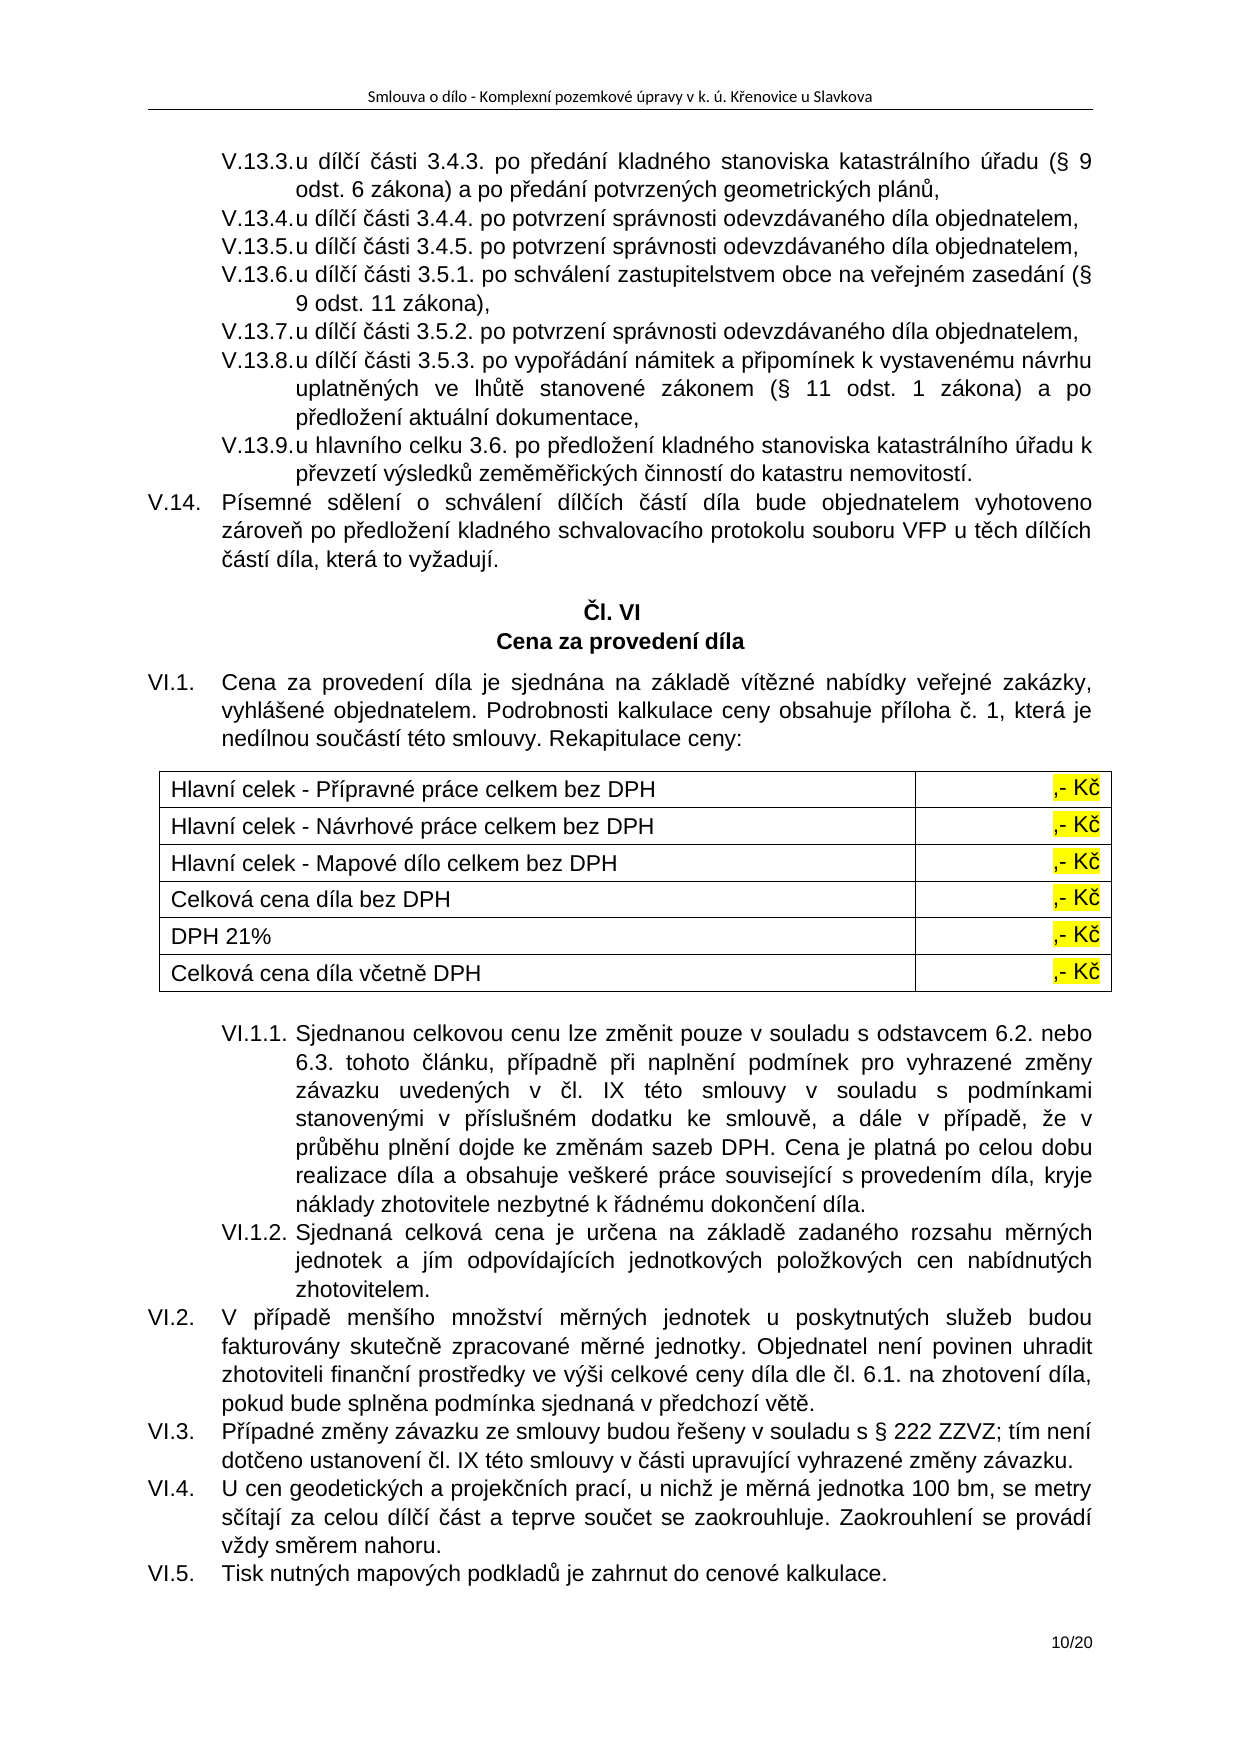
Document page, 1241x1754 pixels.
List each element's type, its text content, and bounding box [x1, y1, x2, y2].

list U cen geodetických a projekčních prací, u nichž je měrná jednotka 100 bm, se metry sčítají za celou dílčí část a teprve součet se zaokrouhluje. Zaokrouhlení se provádí vždy směrem nahoru. [148, 1475, 1093, 1558]
text u dílčí části 3.4.4. po potvrzení správnosti odevzdávaného díla objednatelem, [221, 204, 1093, 231]
text u dílčí části 3.4.3. po předání kladného stanoviska katastrálního úřadu (§ 9 odst. 6 zákona) a po předání potvrzených geometrických plánů, [221, 148, 1093, 202]
text u hlavního celku 3.6. po předložení kladného stanoviska katastrálního úřadu k převzetí výsledků zeměměřických činností do katastru nemovitostí. [221, 432, 1093, 487]
list Cena za provedení díla je sjednána na základě vítězné nabídky veřejné zakázky, vyhlášené objednatelem. Podrobnosti kalkulace ceny obsahuje příloha č. 1, která je nedílnou součástí této smlouvy. Rekapitulace ceny: [148, 668, 1093, 752]
table_header Hlavní celek - Přípravné práce celkem bez DPH [160, 772, 915, 807]
table_cell ,- Kč [916, 882, 1111, 917]
text u dílčí části 3.5.1. po schválení zastupitelstvem obce na veřejném zasedání (§ 9 odst. 11 zákona), [221, 261, 1093, 316]
text Sjednanou celkovou cenu lze změnit pouze v souladu s odstavcem 6.2. nebo 6.3. tohoto článku, případně při naplnění podmínek pro vyhrazené změny závazku uvedených v čl. IX této smlouvy v souladu s podmínkami stanovenými v příslušném dodatku ke smlouvě, a dále v případě, že v průběhu plnění dojde ke změnám sazeb DPH. Cena je platná po celou dobu realizace díla a obsahuje veškeré práce související s provedením díla, kryje náklady zhotovitele nezbytné k řádnému dokončení díla. [221, 1020, 1093, 1217]
table_cell DPH 21% [160, 918, 915, 954]
list Případné změny závazku ze smlouvy budou řešeny v souladu s § 222 ZZVZ; tím není dotčeno ustanovení čl. IX této smlouvy v části upravující vyhrazené změny závazku. [148, 1418, 1093, 1473]
table_cell Hlavní celek - Návrhové práce celkem bez DPH [160, 808, 915, 844]
table_cell ,- Kč [916, 955, 1111, 991]
table_header ,- Kč [916, 772, 1111, 807]
table_cell Celková cena díla bez DPH [160, 882, 915, 917]
text Sjednaná celková cena je určena na základě zadaného rozsahu měrných jednotek a jím odpovídajících jednotkových položkových cen nabídnutých zhotovitelem. [221, 1219, 1093, 1302]
text Cena za provedení díla [148, 599, 1093, 654]
table_cell Hlavní celek - Mapové dílo celkem bez DPH [160, 845, 915, 881]
table_cell ,- Kč [916, 845, 1111, 881]
list Písemné sdělení o schválení dílčích částí díla bude objednatelem vyhotoveno zároveň po předložení kladného schvalovacího protokolu souboru VFP u těch dílčích částí díla, která to vyžadují. [148, 489, 1093, 572]
list V případě menšího množství měrných jednotek u poskytnutých služeb budou fakturovány skutečně zpracované měrné jednotky. Objednatel není povinen uhradit zhotoviteli finanční prostředky ve výši celkové ceny díla dle čl. 6.1. na zhotovení díla, pokud bude splněna podmínka sjednaná v předchozí větě. [148, 1304, 1093, 1416]
text u dílčí části 3.5.2. po potvrzení správnosti odevzdávaného díla objednatelem, [221, 318, 1093, 344]
text u dílčí části 3.5.3. po vypořádání námitek a připomínek k vystavenému návrhu uplatněných ve lhůtě stanovené zákonem (§ 11 odst. 1 zákona) a po předložení aktuální dokumentace, [221, 347, 1093, 430]
table_cell Celková cena díla včetně DPH [160, 955, 915, 991]
text u dílčí části 3.4.5. po potvrzení správnosti odevzdávaného díla objednatelem, [221, 233, 1093, 259]
list Tisk nutných mapových podkladů je zahrnut do cenové kalkulace. [148, 1560, 1093, 1587]
table_cell ,- Kč [916, 808, 1111, 844]
table_cell ,- Kč [916, 918, 1111, 954]
